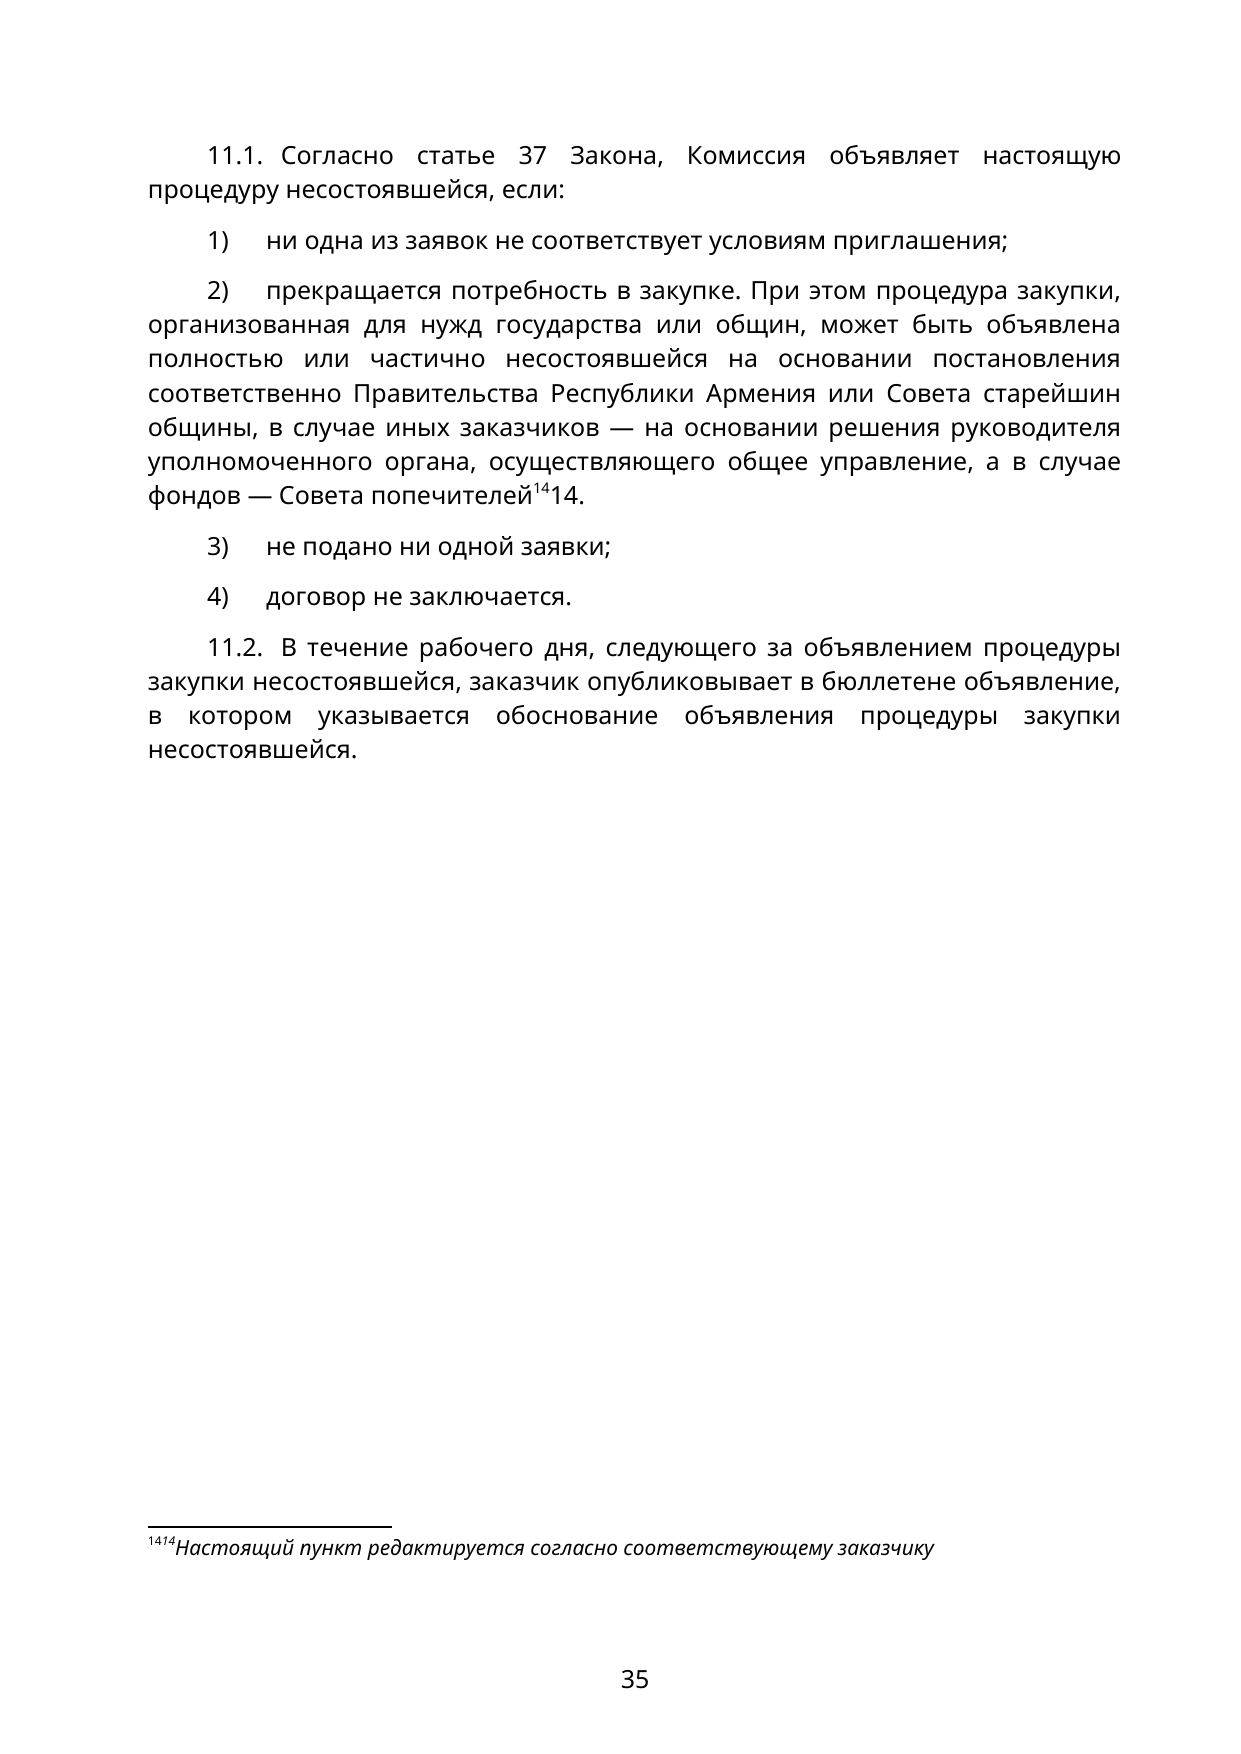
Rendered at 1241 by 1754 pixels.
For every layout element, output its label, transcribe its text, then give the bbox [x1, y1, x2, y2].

text 1) ни одна из заявок не соответствует условиям приглашения; [148, 222, 1122, 256]
text 11.2. В течение рабочего дня, следующего за объявлением процедуры закупки несостоявшейся, заказчик опубликовывает в бюллетене объявление, в котором указывается обоснование объявления процедуры закупки несостоявшейся. [148, 629, 1122, 766]
text 11.1. Согласно статье 37 Закона, Комиссия объявляет настоящую процедуру несостоявшейся, если: [148, 137, 1122, 206]
text 3) не подано ни одной заявки; [148, 528, 1122, 562]
text 4) договор не заключается. [148, 579, 1122, 613]
text 2) прекращается потребность в закупке. При этом процедура закупки, организованная для нужд государства или общин, может быть объявлена полностью или частично несостоявшейся на основании постановления соответственно Правительства Республики Армения или Совета старейшин общины, в случае иных заказчиков — на основании решения руководителя уполномоченного органа, осуществляющего общее управление, а в случае фондов — Совета попечителей14. [148, 273, 1122, 511]
